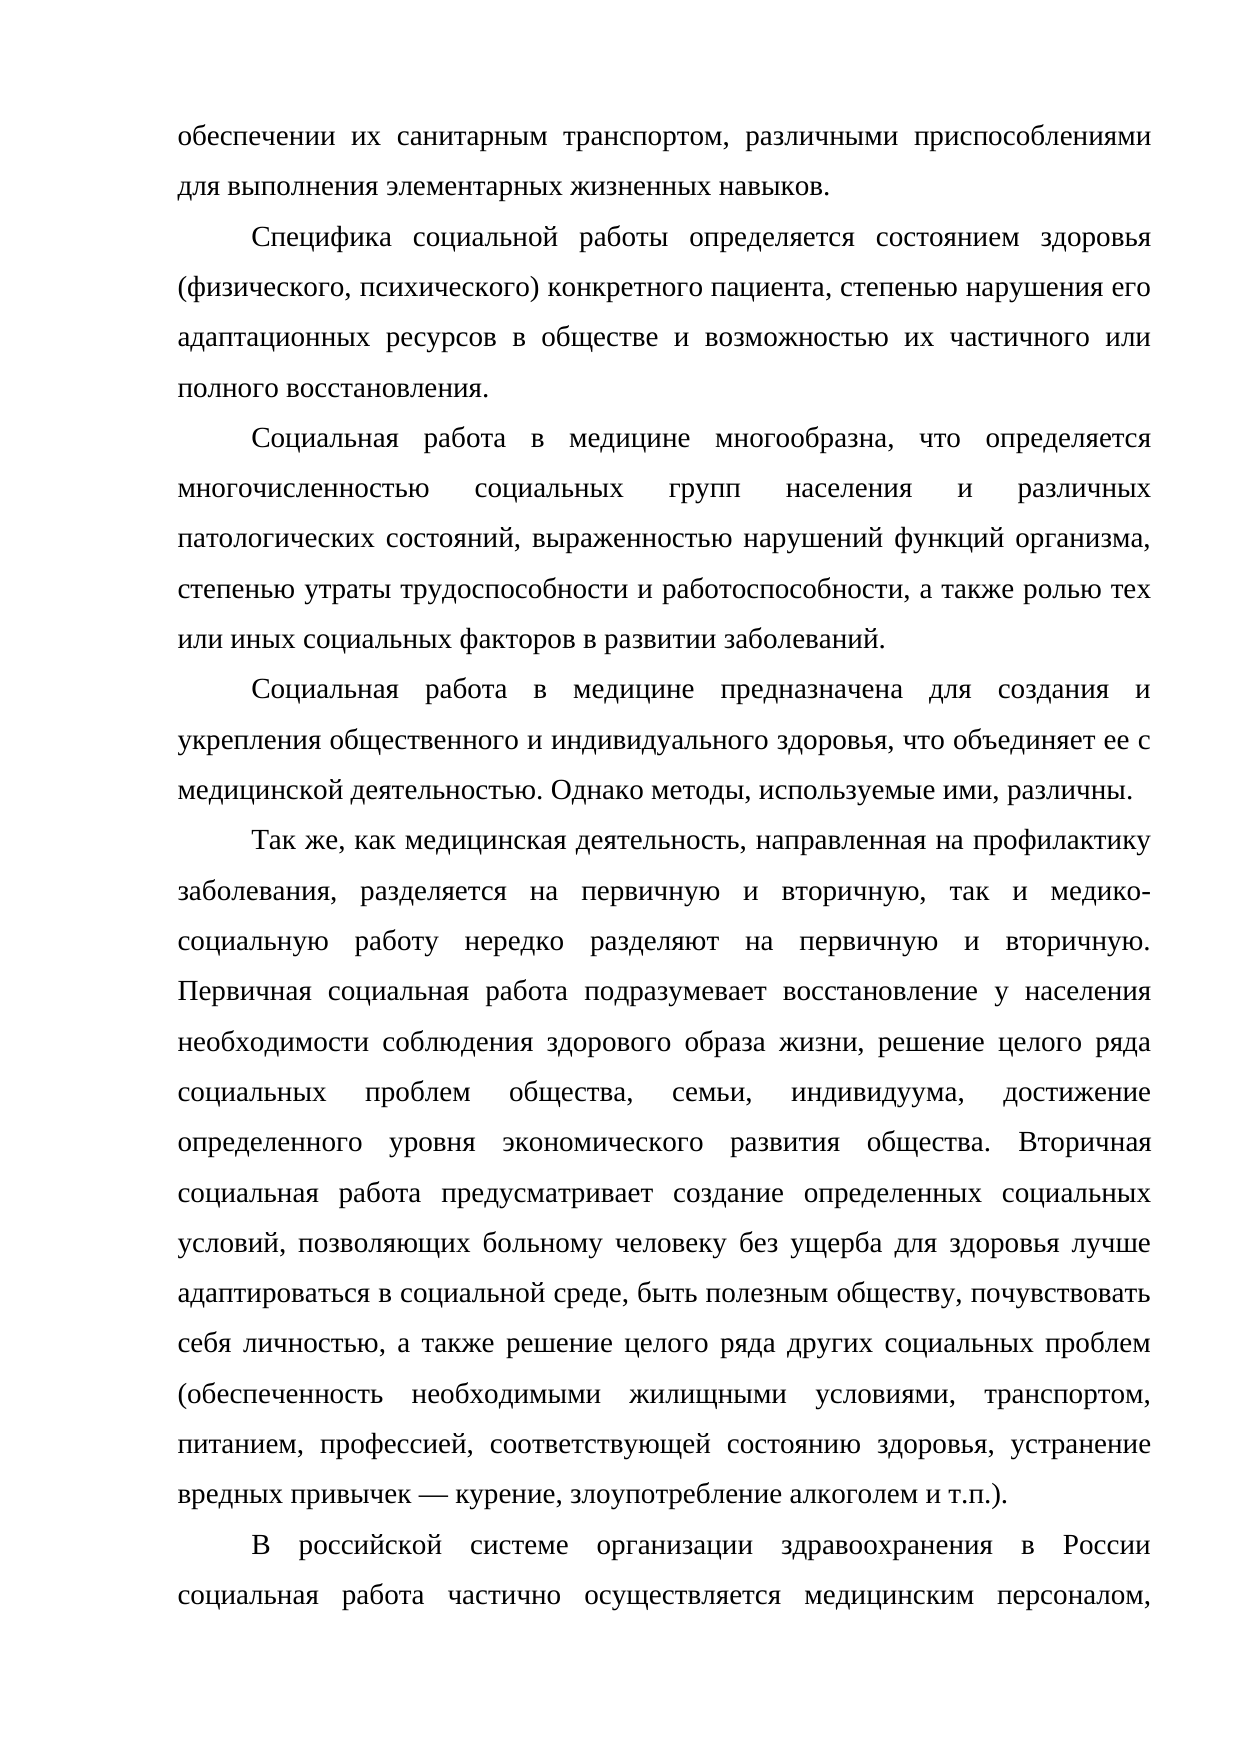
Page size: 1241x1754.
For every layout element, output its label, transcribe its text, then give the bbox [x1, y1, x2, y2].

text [177, 1527, 1152, 1611]
text Социальная работа в медицине многообразна, что определяется многочисленностью социальных групп населения и различных патологических состояний, выраженностью нарушений функций организма, степенью утраты трудоспособности и работоспособности, а также ролью тех или иных социальных факторов в развитии заболеваний. [177, 420, 1152, 655]
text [177, 118, 1152, 202]
text Социальная работа в медицине предназначена для создания и укрепления общественного и индивидуального здоровья, что объединяет ее с медицинской деятельностью. Однако методы, используемые ими, различны. [177, 672, 1152, 806]
text Так же, как медицинская деятельность, направленная на профилактику заболевания, разделяется на первичную и вторичную, так и медико-социальную работу нередко разделяют на первичную и вторичную. Первичная социальная работа подразумевает восстановление у населения необходимости соблюдения здорового образа жизни, решение целого ряда социальных проблем общества, семьи, индивидуума, достижение определенного уровня экономического развития общества. Вторичная социальная работа предусматривает создание определенных социальных условий, позволяющих больному человеку без ущерба для здоровья лучше адаптироваться в социальной среде, быть полезным обществу, почувствовать себя личностью, а также решение целого ряда других социальных проблем (обеспеченность необходимыми жилищными условиями, транспортом, питанием, профессией, соответствующей состоянию здоровья, устранение вредных привычек — курение, злоупотребление алкоголем и т.п.). [177, 822, 1152, 1510]
text Специфика социальной работы определяется состоянием здоровья (физического, психического) конкретного пациента, степенью нарушения его адаптационных ресурсов в обществе и возможностью их частичного или полного восстановления. [177, 219, 1152, 403]
